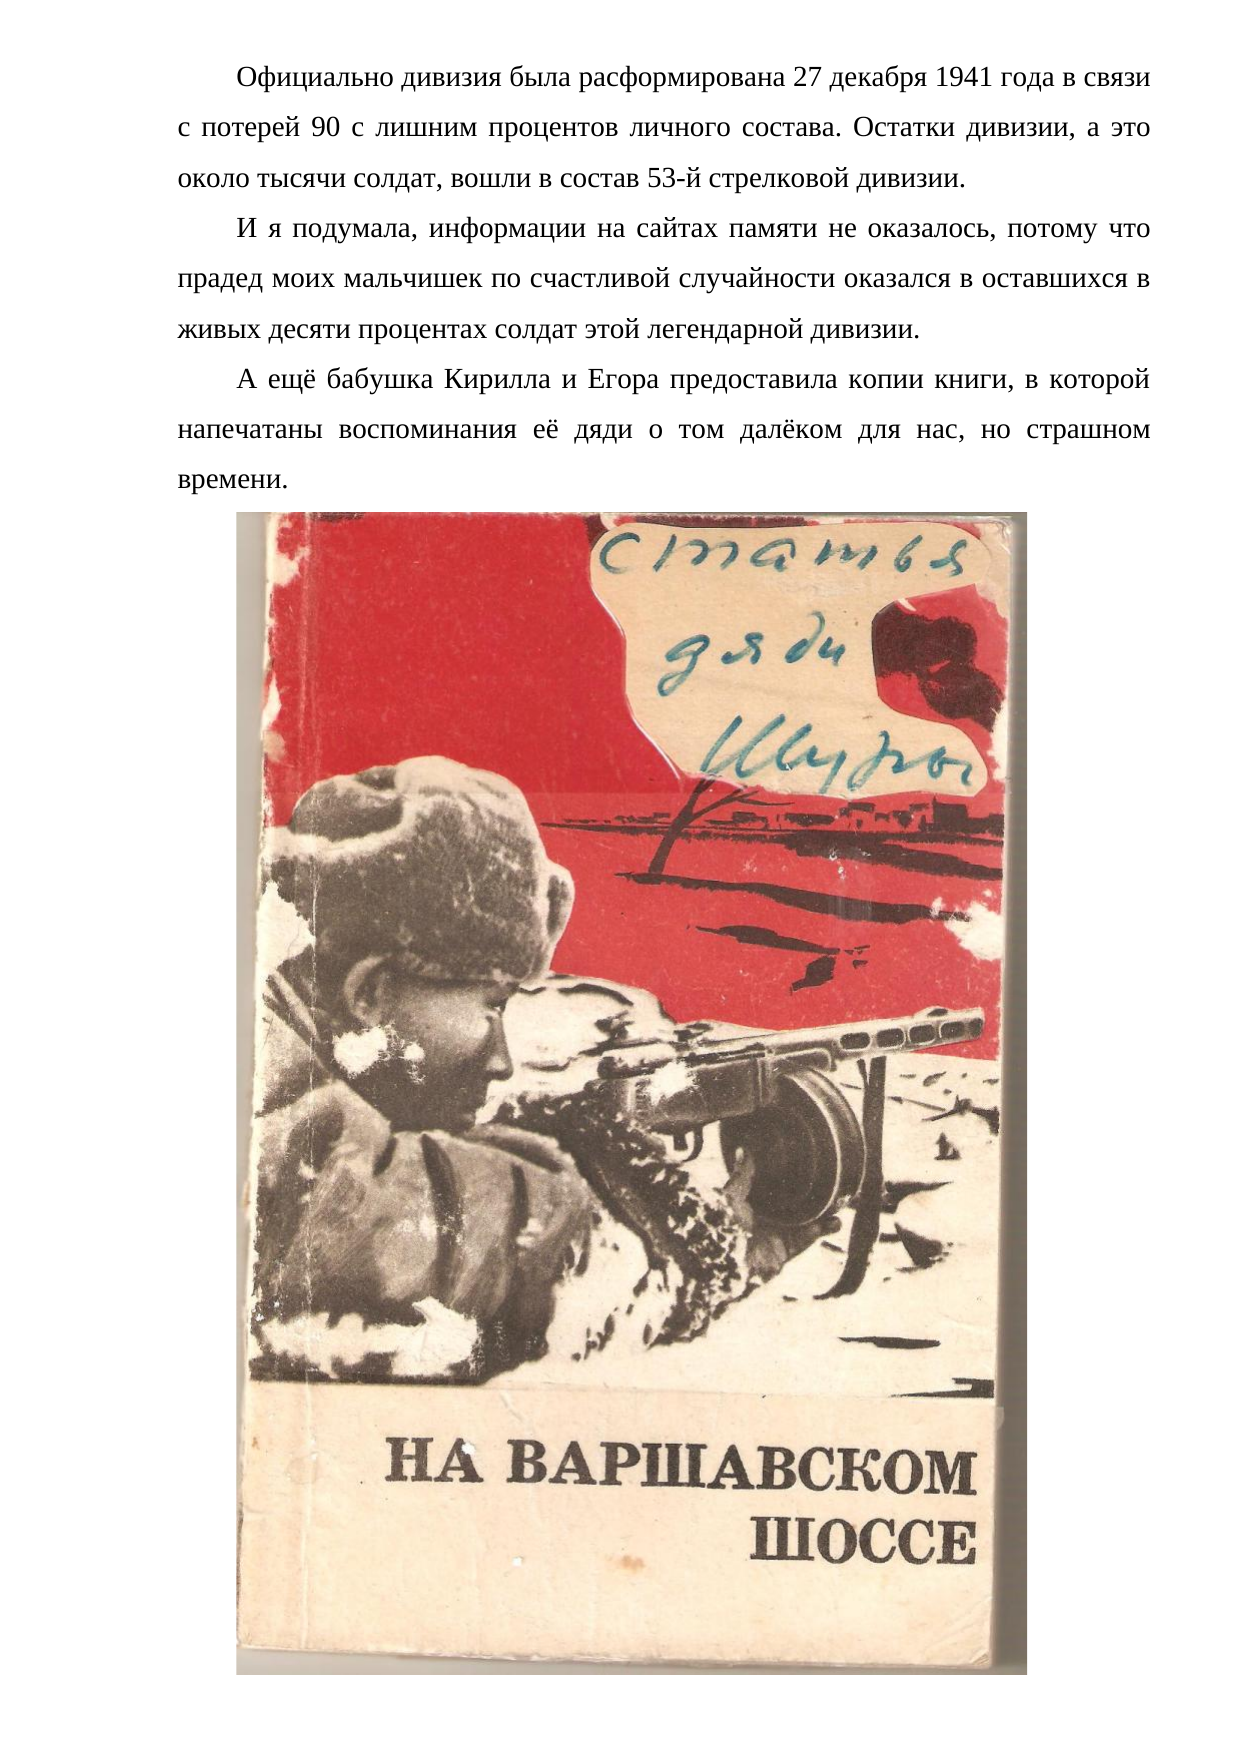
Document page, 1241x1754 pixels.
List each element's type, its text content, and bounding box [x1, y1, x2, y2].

text Официально дивизия была расформирована 27 декабря 1941 года в связи с потерей 90 с лишним процентов личного состава. Остатки дивизии, а это около тысячи солдат, вошли в состав 53-й стрелковой дивизии. [177, 59, 1152, 110]
picture [236, 512, 1028, 1675]
text И я подумала, информации на сайтах памяти не оказалось, потому что прадед моих мальчишек по счастливой случайности оказался в оставшихся в живых десяти процентах солдат этой легендарной дивизии. [177, 294, 1152, 344]
text А ещё бабушка Кирилла и Егора предоставила копии книги, в которой напечатаны воспоминания её дяди о том далёком для нас, но страшном времени. [177, 361, 1152, 411]
text А ещё бабушка Кирилла и Егора предоставила копии книги, в которой напечатаны воспоминания её дяди о том далёком для нас, но страшном времени. [177, 445, 1152, 495]
text И я подумала, информации на сайтах памяти не оказалось, потому что прадед моих мальчишек по счастливой случайности оказался в оставшихся в живых десяти процентах солдат этой легендарной дивизии. [177, 210, 1152, 260]
text Официально дивизия была расформирована 27 декабря 1941 года в связи с потерей 90 с лишним процентов личного состава. Остатки дивизии, а это около тысячи солдат, вошли в состав 53-й стрелковой дивизии. [177, 143, 1152, 193]
